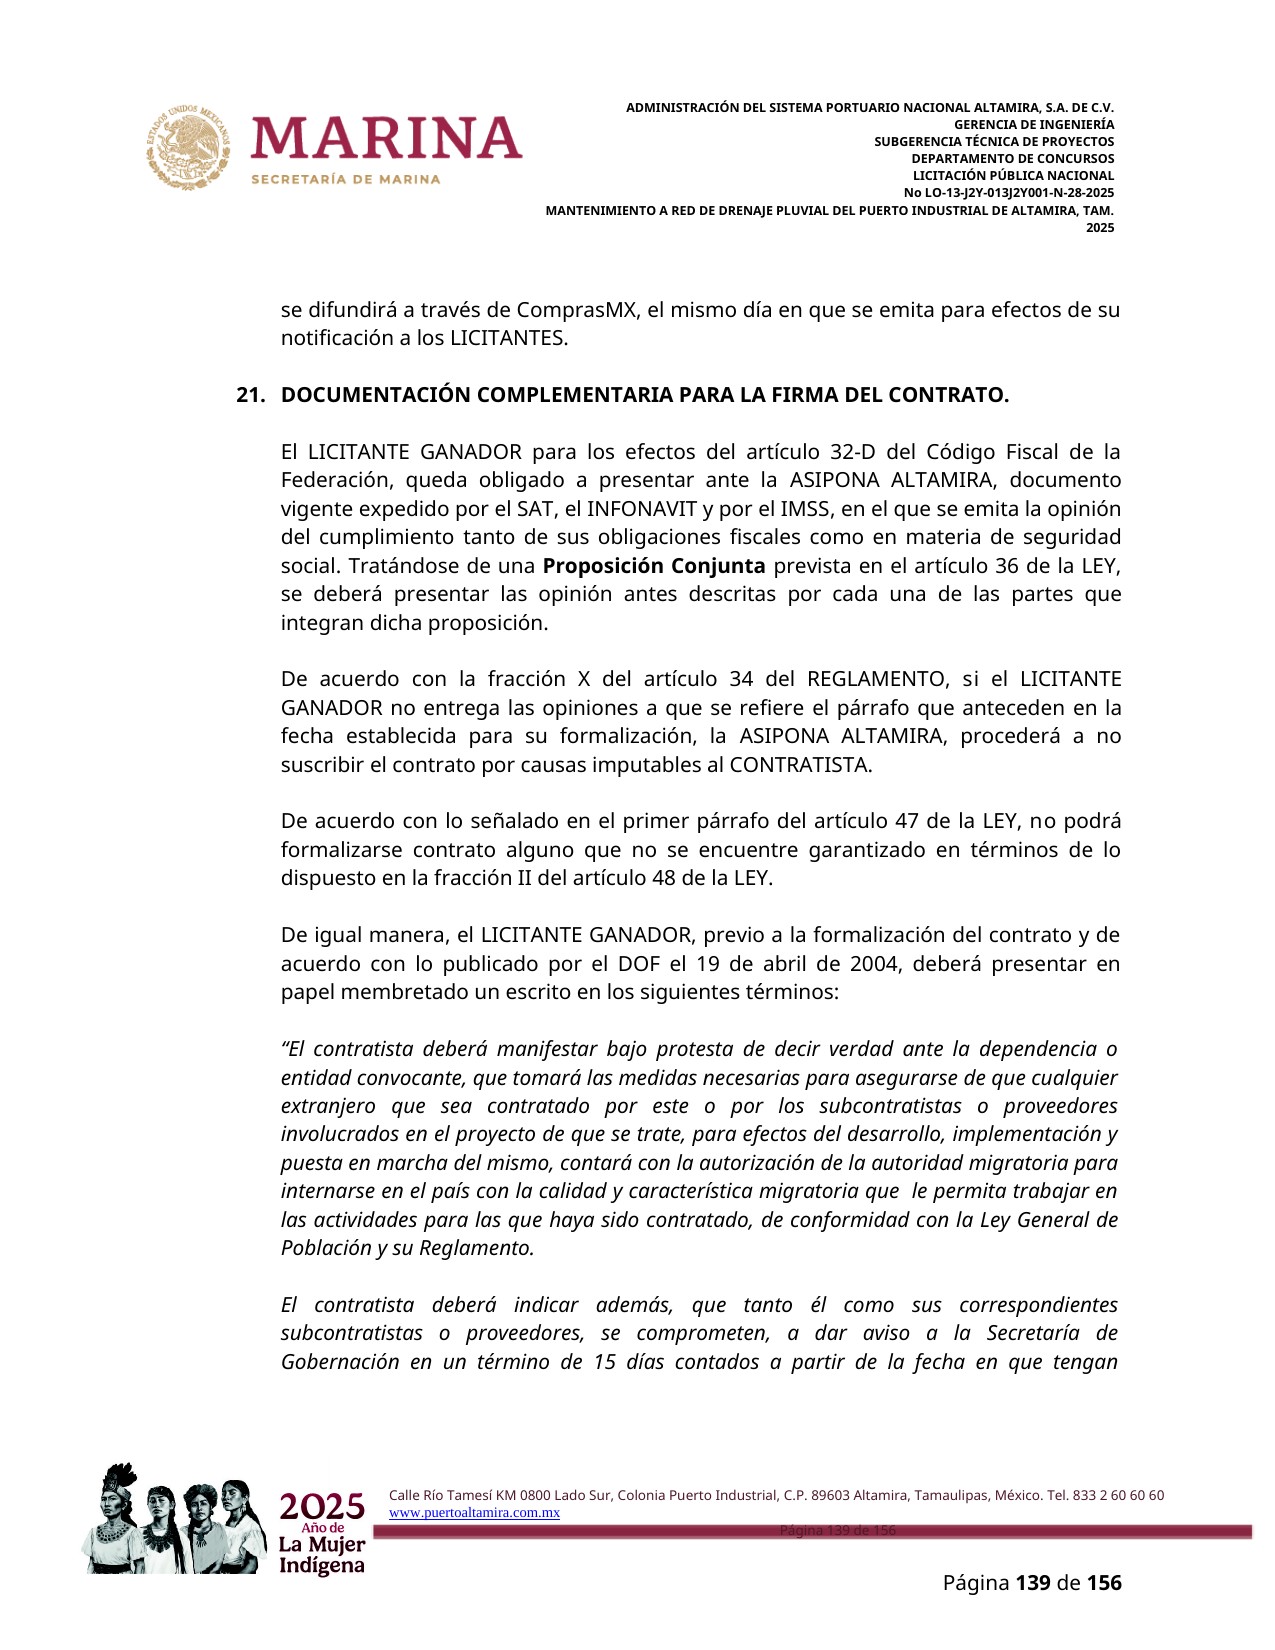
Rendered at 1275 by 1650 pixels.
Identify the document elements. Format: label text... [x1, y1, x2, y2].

picture [11, 1456, 1256, 1586]
picture [146, 101, 543, 191]
text De acuerdo con la fracción X del artículo 34 del REGLAMENTO, si el LICITANTE GANADOR no entrega las opiniones a que se refiere el párrafo que anteceden en la fecha establecida para su formalización, la ASIPONA ALTAMIRA, procederá a no suscribir el contrato por causas imputables al CONTRATISTA. [281, 664, 1122, 778]
text “El contratista deberá manifestar bajo protesta de decir verdad ante la dependencia o entidad convocante, que tomará las medidas necesarias para asegurarse de que cualquier extranjero que sea contratado por este o por los subcontratistas o proveedores involucrados en el proyecto de que se trate, para efectos del desarrollo, implementación y puesta en marcha del mismo, contará con la autorización de la autoridad migratoria para internarse en el país con la calidad y característica migratoria que le permita trabajar en las actividades para las que haya sido contratado, de conformidad con la Ley General de Población y su Reglamento. [281, 1034, 1122, 1262]
text De acuerdo con lo señalado en el primer párrafo del artículo 47 de la LEY, no podrá formalizarse contrato alguno que no se encuentre garantizado en términos de lo dispuesto en la fracción II del artículo 48 de la LEY. [281, 807, 1122, 892]
list DOCUMENTACIÓN COMPLEMENTARIA PARA LA FIRMA DEL CONTRATO. [236, 380, 1122, 408]
text De igual manera, el LICITANTE GANADOR, previo a la formalización del contrato y de acuerdo con lo publicado por el DOF el 19 de abril de 2004, deberá presentar en papel membretado un escrito en los siguientes términos: [281, 920, 1122, 1006]
text El LICITANTE GANADOR para los efectos del artículo 32-D del Código Fiscal de la Federación, queda obligado a presentar ante la ASIPONA ALTAMIRA, documento vigente expedido por el SAT, el INFONAVIT y por el IMSS, en el que se emita la opinión del cumplimiento tanto de sus obligaciones fiscales como en materia de seguridad social. Tratándose de una Proposición Conjunta prevista en el artículo 36 de la LEY, se deberá presentar las opinión antes descritas por cada una de las partes que integran dicha proposición. [281, 437, 1122, 636]
